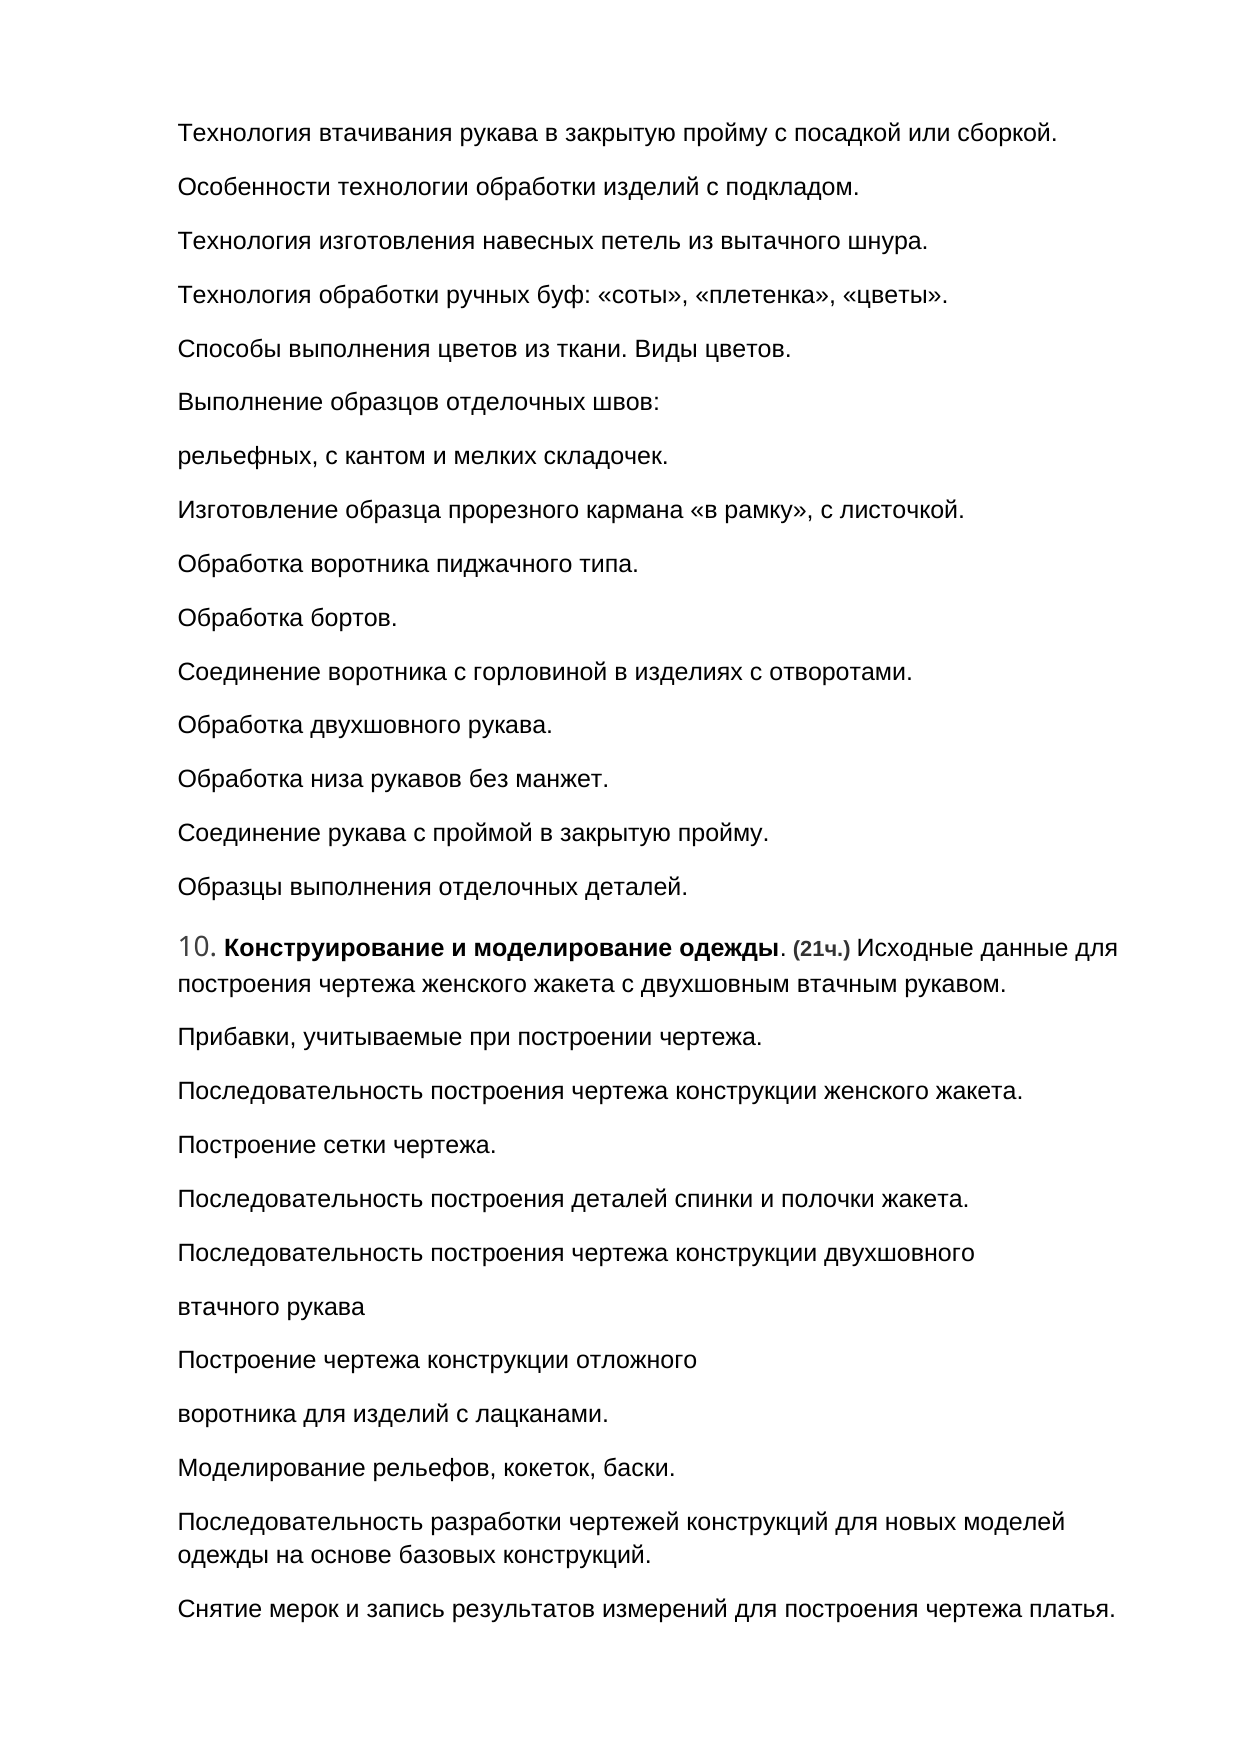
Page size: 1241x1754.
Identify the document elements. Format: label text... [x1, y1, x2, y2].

text Построение чертежа конструкции отложного [177, 1346, 1152, 1374]
text Особенности технологии обработки изделий с подкладом. [177, 172, 1152, 201]
text Способы выполнения цветов из ткани. Виды цветов. [177, 333, 1152, 362]
text Соединение воротника с горловиной в изделиях с отворотами. [177, 657, 1152, 685]
text Снятие мерок и запись результатов измерений для построения чертежа платья. [177, 1594, 1152, 1623]
text Образцы выполнения отделочных деталей. [177, 872, 1152, 901]
text Выполнение образцов отделочных швов: [177, 387, 1152, 416]
text Последовательность разработки чертежей конструкций для новых моделей одежды на основе базовых конструкций. [177, 1507, 1152, 1569]
text 10. Конструирование и моделирование одежды. (21ч.) Исходные данные для построения чертежа женского жакета с двухшовным втачным рукавом. [177, 926, 1152, 997]
text Соединение рукава с проймой в закрытую пройму. [177, 818, 1152, 847]
text Построение сетки чертежа. [177, 1130, 1152, 1159]
text Последовательность построения чертежа конструкции женского жакета. [177, 1076, 1152, 1105]
text Обработка низа рукавов без манжет. [177, 764, 1152, 793]
text Обработка бортов. [177, 603, 1152, 632]
text втачного рукава [177, 1292, 1152, 1320]
text Обработка двухшовного рукава. [177, 711, 1152, 739]
text воротника для изделий с лацканами. [177, 1399, 1152, 1428]
text Последовательность построения деталей спинки и полочки жакета. [177, 1184, 1152, 1213]
text Моделирование рельефов, кокеток, баски. [177, 1453, 1152, 1482]
text Технология обработки ручных буф: «соты», «плетенка», «цветы». [177, 280, 1152, 308]
text Изготовление образца прорезного кармана «в рамку», с листочкой. [177, 495, 1152, 524]
text Обработка воротника пиджачного типа. [177, 549, 1152, 578]
text рельефных, с кантом и мелких складочек. [177, 441, 1152, 470]
text Прибавки, учитываемые при построении чертежа. [177, 1022, 1152, 1051]
text Технология изготовления навесных петель из вытачного шнура. [177, 226, 1152, 254]
text Последовательность построения чертежа конструкции двухшовного [177, 1238, 1152, 1267]
text Технология втачивания рукава в закрытую пройму с посадкой или сборкой. [177, 118, 1152, 147]
